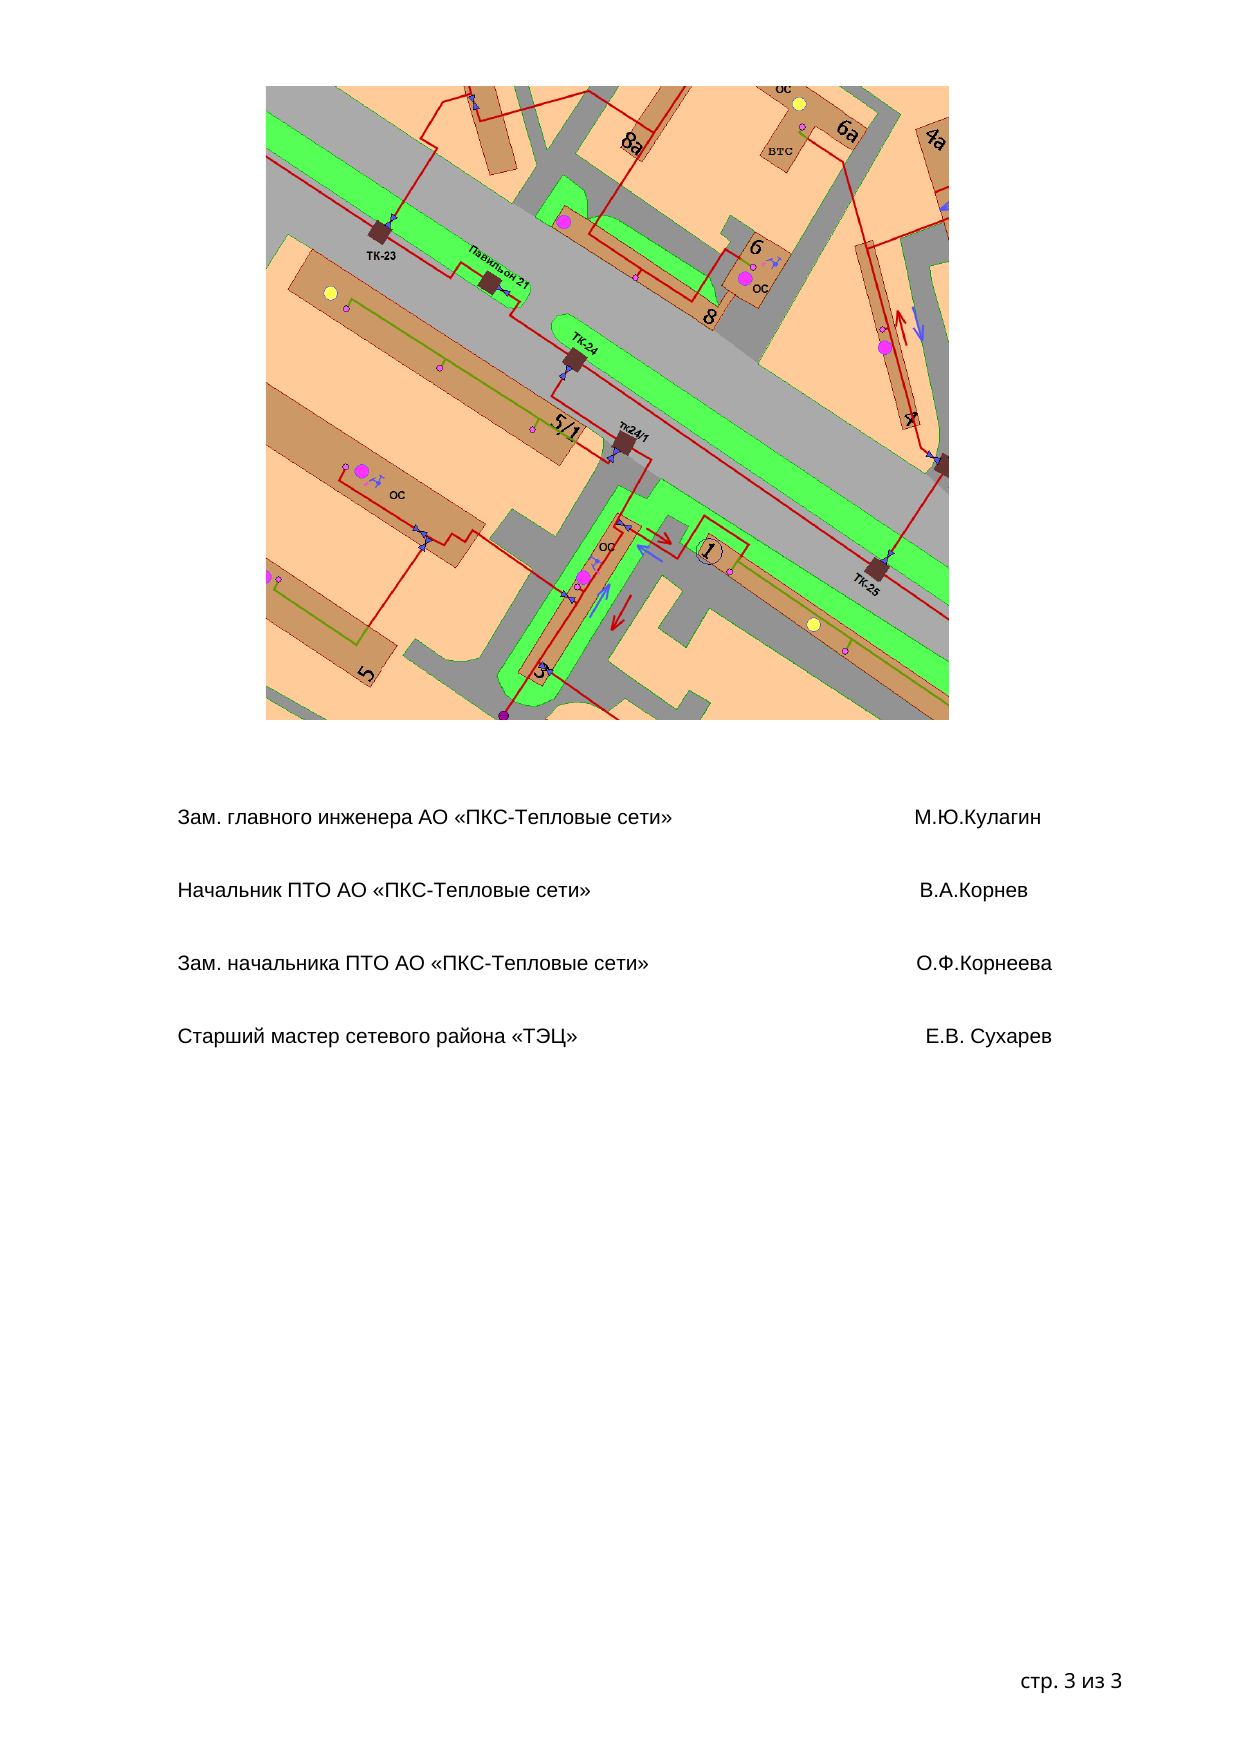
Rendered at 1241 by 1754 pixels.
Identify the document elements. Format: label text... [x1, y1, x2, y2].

text Зам. начальника ПТО АО «ПКС-Тепловые сети» О.Ф.Корнеева [177, 951, 1122, 975]
text Старший мастер сетевого района «ТЭЦ» Е.В. Сухарев [177, 1024, 1122, 1048]
text Начальник ПТО АО «ПКС-Тепловые сети» В.А.Корнев [177, 878, 1122, 902]
picture [265, 86, 949, 720]
text Зам. главного инженера АО «ПКС-Тепловые сети» М.Ю.Кулагин [177, 805, 1122, 829]
